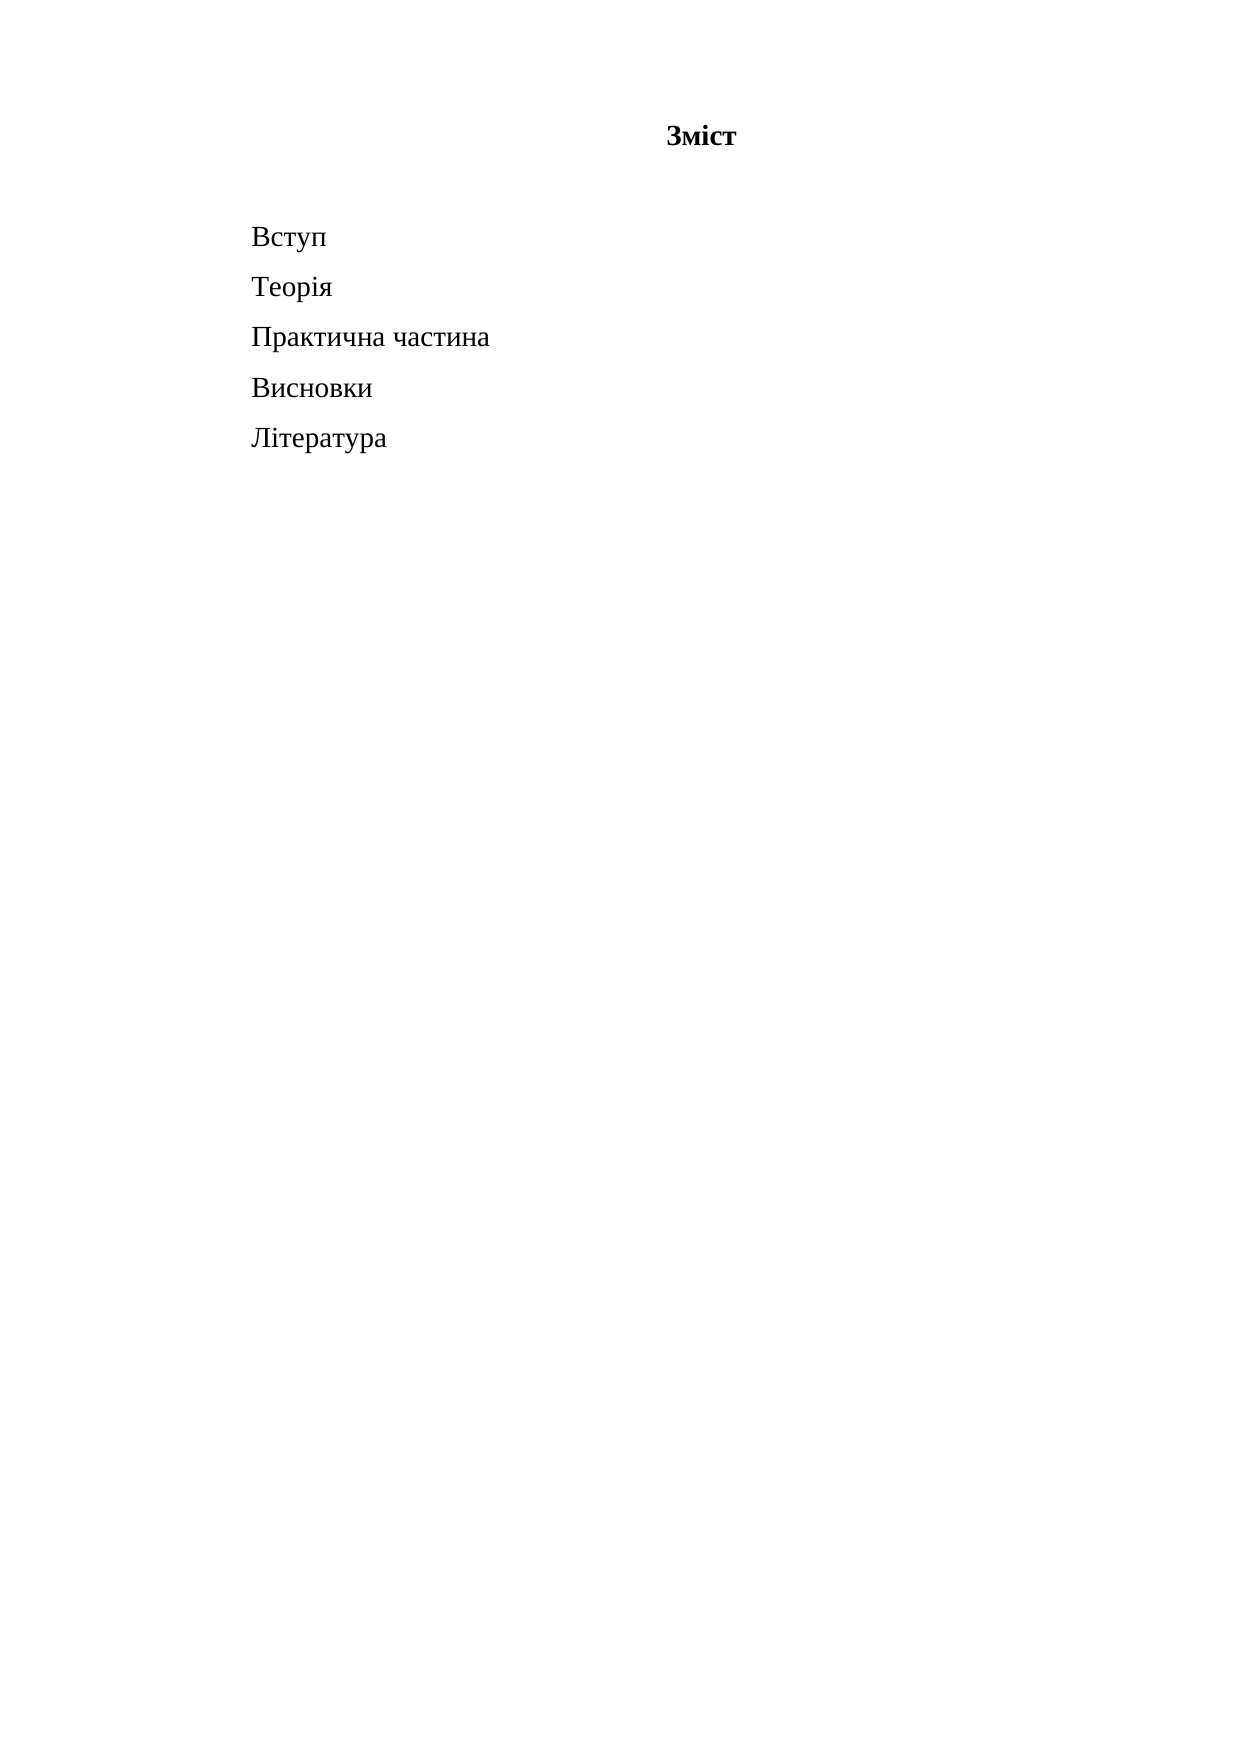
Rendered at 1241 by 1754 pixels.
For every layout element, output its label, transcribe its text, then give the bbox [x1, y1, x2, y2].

subtitle Висновки [177, 370, 1152, 403]
subtitle Теорія [177, 269, 1152, 303]
subtitle Практична частина [177, 319, 1152, 353]
text Зміст [177, 118, 1152, 152]
subtitle Вступ [177, 219, 1152, 252]
subtitle Література [177, 420, 1152, 453]
